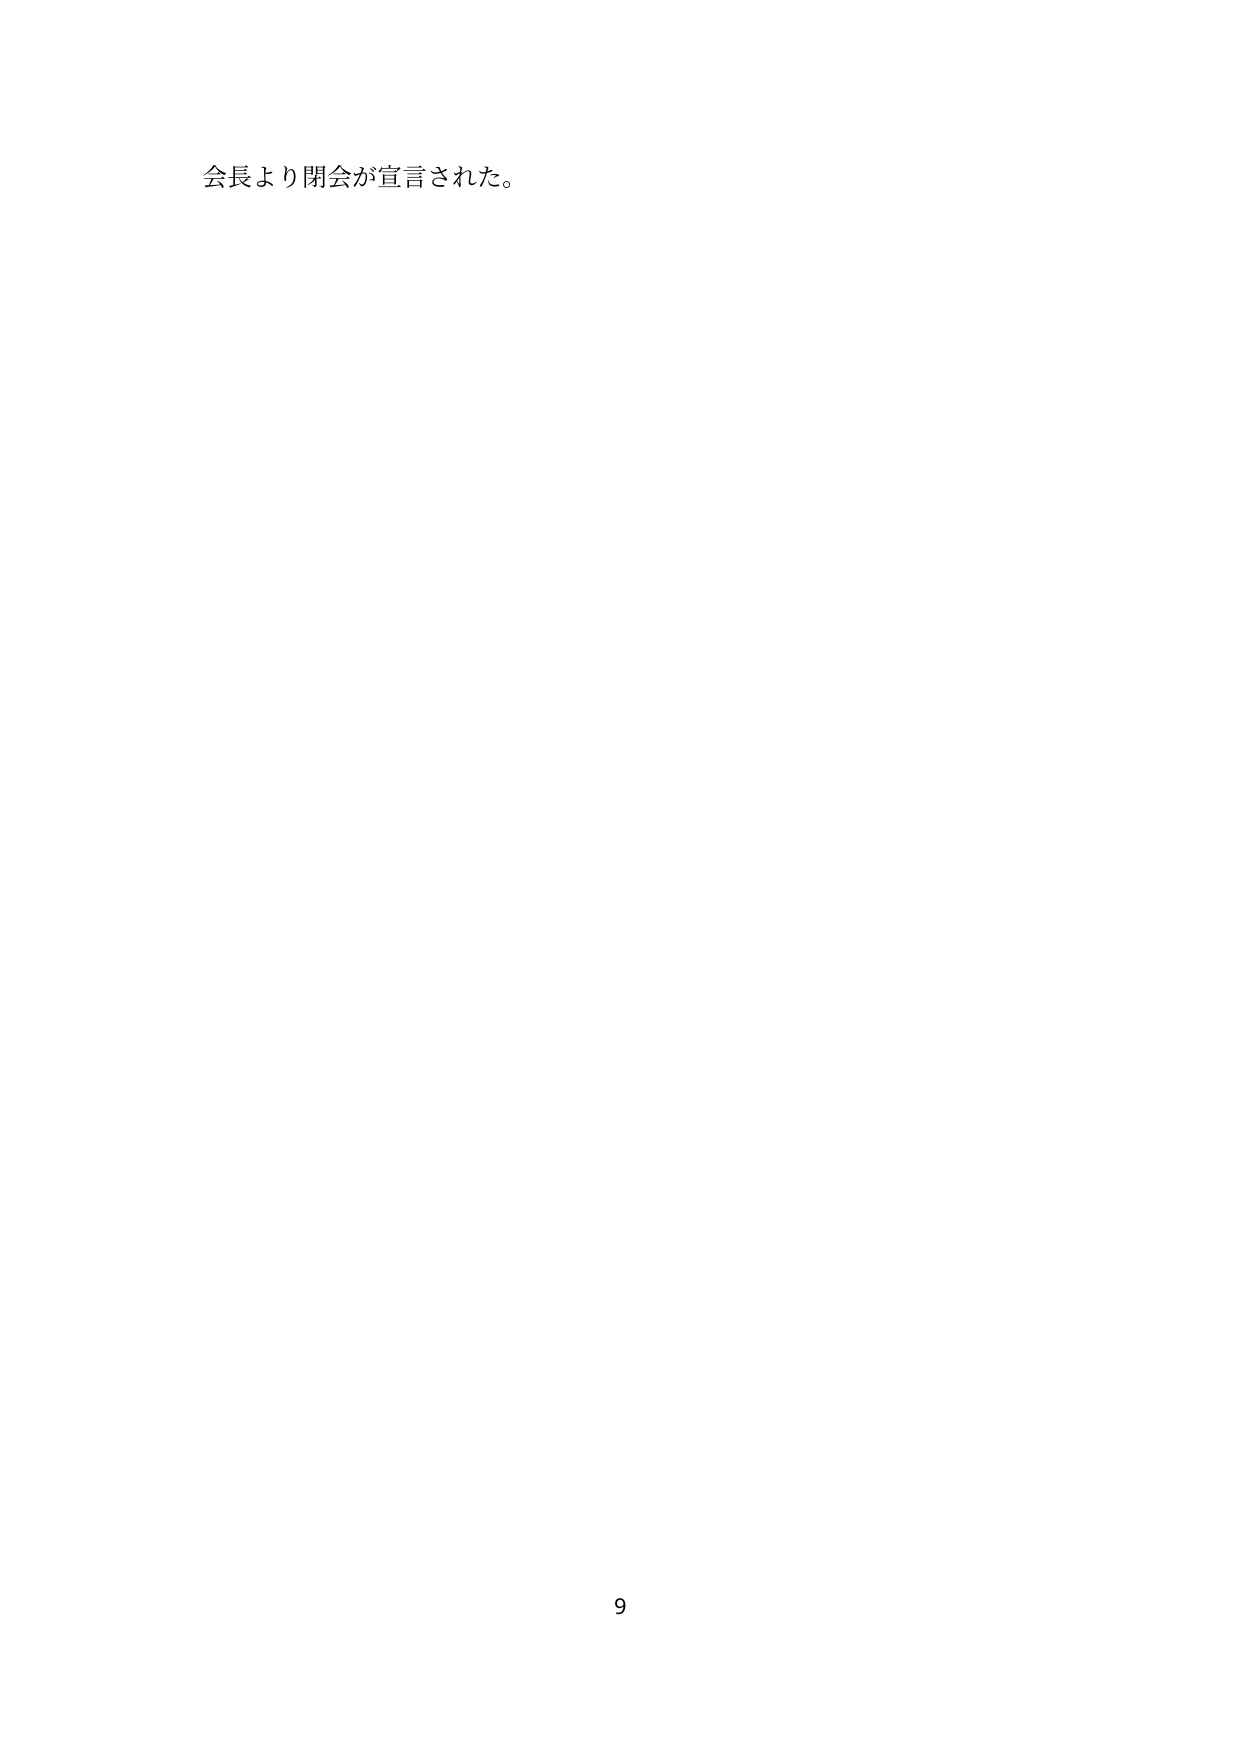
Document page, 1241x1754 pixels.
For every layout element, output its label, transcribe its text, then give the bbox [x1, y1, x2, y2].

text 会長より閉会が宣言された。 [177, 157, 1063, 194]
